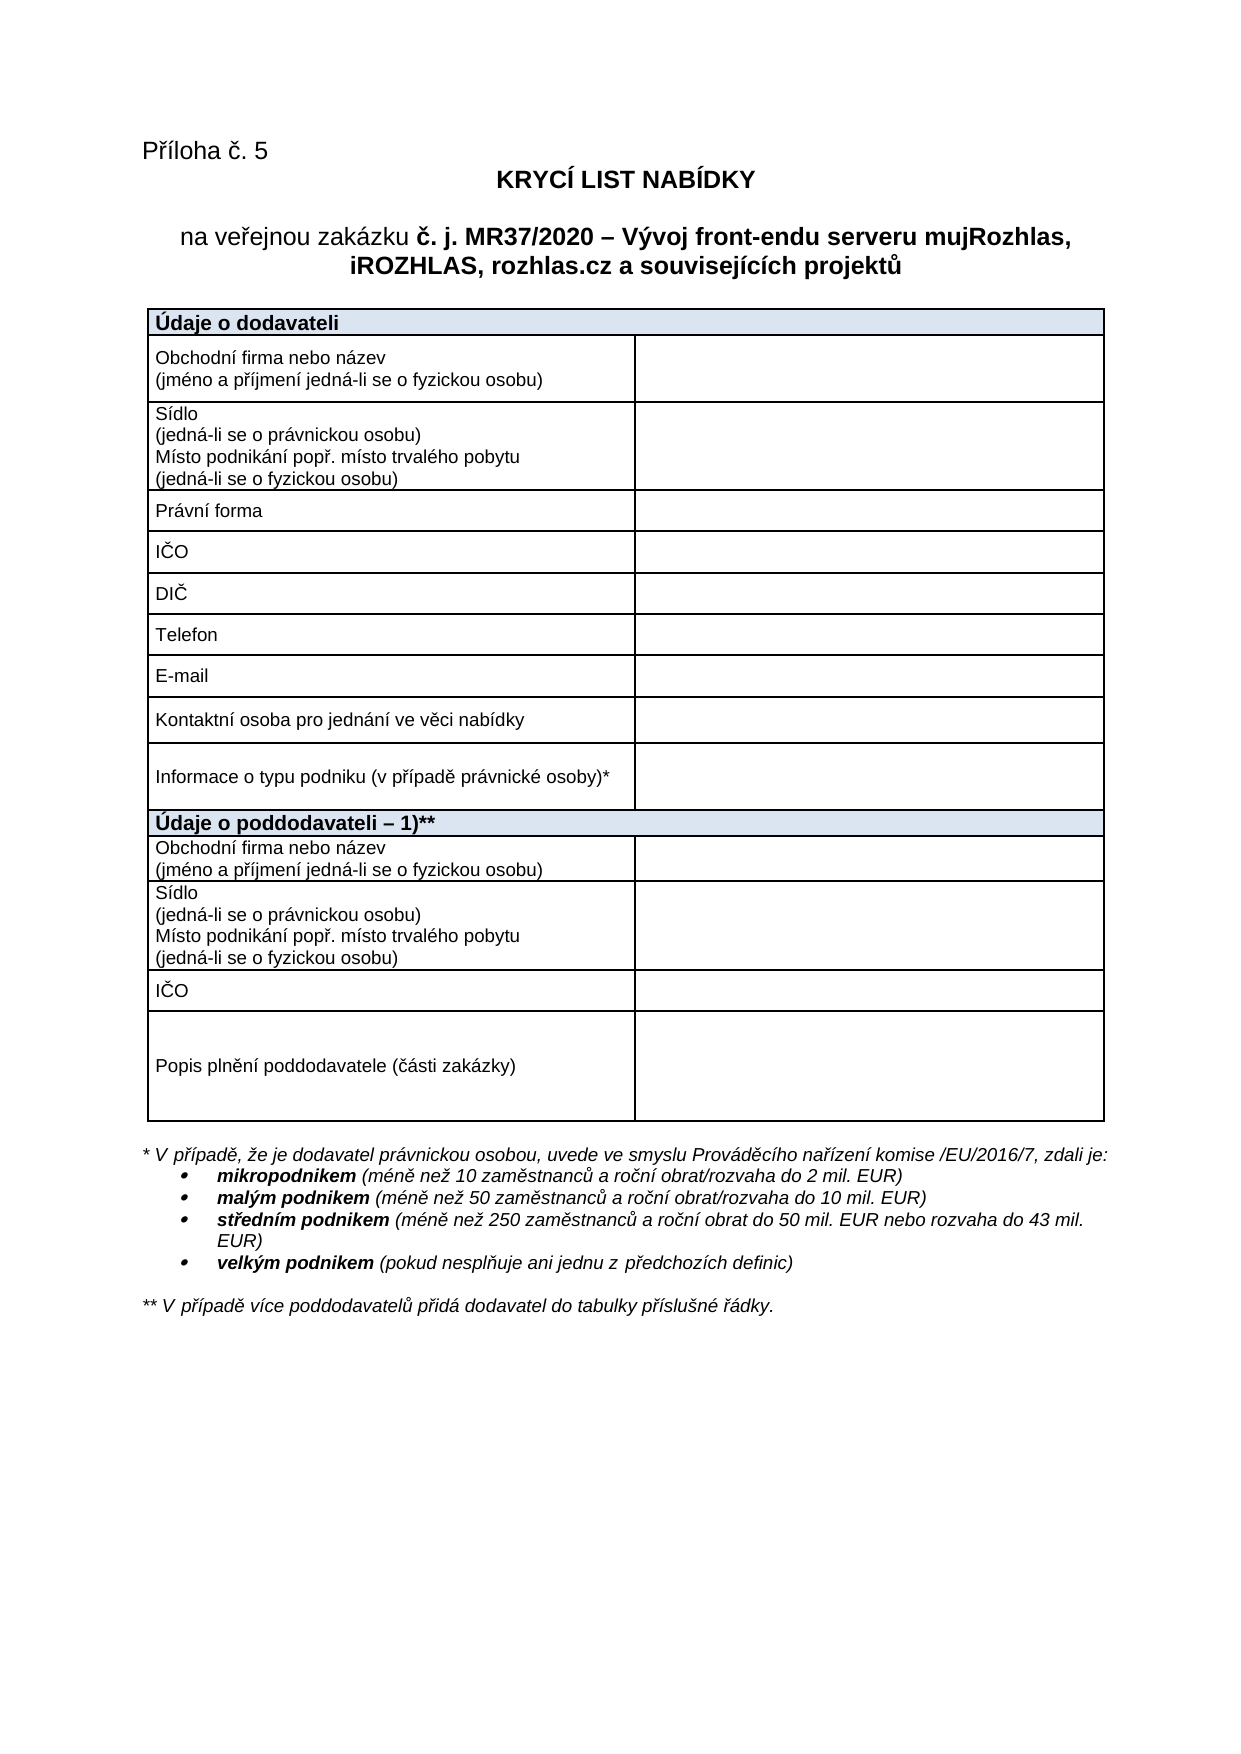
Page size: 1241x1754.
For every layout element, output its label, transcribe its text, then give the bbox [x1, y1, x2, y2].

table_cell [636, 532, 1103, 572]
table_cell DIČ [149, 574, 634, 613]
table_cell [636, 403, 1103, 489]
table_cell Telefon [149, 615, 634, 654]
list malým podnikem (méně než 50 zaměstnanců a roční obrat/rozvaha do 10 mil. EUR) [179, 1187, 1110, 1209]
table_cell Obchodní firma nebo název (jméno a příjmení jedná-li se o fyzickou osobu) [149, 336, 634, 401]
text Příloha č. 5 [142, 136, 1110, 164]
table_cell Kontaktní osoba pro jednání ve věci nabídky [149, 698, 634, 742]
text na veřejnou zakázku č. j. MR37/2020 – Vývoj front-endu serveru mujRozhlas, iROZHLAS, rozhlas.cz a souvisejících projektů [142, 222, 1110, 279]
table_cell [636, 837, 1103, 880]
table_cell Sídlo (jedná-li se o právnickou osobu) Místo podnikání popř. místo trvalého pobytu (jedná-li se o fyzickou osobu) [149, 403, 634, 489]
table_cell [636, 744, 1103, 809]
text ** V případě více poddodavatelů přidá dodavatel do tabulky příslušné řádky. [142, 1295, 1110, 1317]
table_cell Informace o typu podniku (v případě právnické osoby)* [149, 744, 634, 809]
table_cell [636, 336, 1103, 401]
table_cell IČO [149, 532, 634, 572]
table_cell Právní forma [149, 491, 634, 530]
list středním podnikem (méně než 250 zaměstnanců a roční obrat do 50 mil. EUR nebo rozvaha do 43 mil. EUR) [179, 1209, 1110, 1252]
table_cell Obchodní firma nebo název (jméno a příjmení jedná-li se o fyzickou osobu) [149, 837, 634, 880]
table_cell [636, 615, 1103, 654]
text KRYCÍ LIST NABÍDKY [142, 164, 1110, 193]
table_cell [636, 491, 1103, 530]
table_cell Popis plnění poddodavatele (části zakázky) [149, 1012, 634, 1120]
table_cell [636, 1012, 1103, 1120]
table_cell [636, 882, 1103, 968]
table_cell [636, 574, 1103, 613]
list mikropodnikem (méně než 10 zaměstnanců a roční obrat/rozvaha do 2 mil. EUR) [179, 1165, 1110, 1187]
table_cell [636, 656, 1103, 696]
text * V případě, že je dodavatel právnickou osobou, uvede ve smyslu Prováděcího nařízení komise /EU/2016/7, zdali je: [142, 1144, 1110, 1165]
table_header Údaje o dodavateli [149, 310, 1103, 334]
table_cell E-mail [149, 656, 634, 696]
list velkým podnikem (pokud nesplňuje ani jednu z předchozích definic) [179, 1252, 1110, 1273]
table_cell IČO [149, 971, 634, 1010]
table_cell [636, 698, 1103, 742]
table_cell Údaje o poddodavateli – 1)** [149, 811, 1103, 835]
table_cell [636, 971, 1103, 1010]
table_cell Sídlo (jedná-li se o právnickou osobu) Místo podnikání popř. místo trvalého pobytu (jedná-li se o fyzickou osobu) [149, 882, 634, 968]
